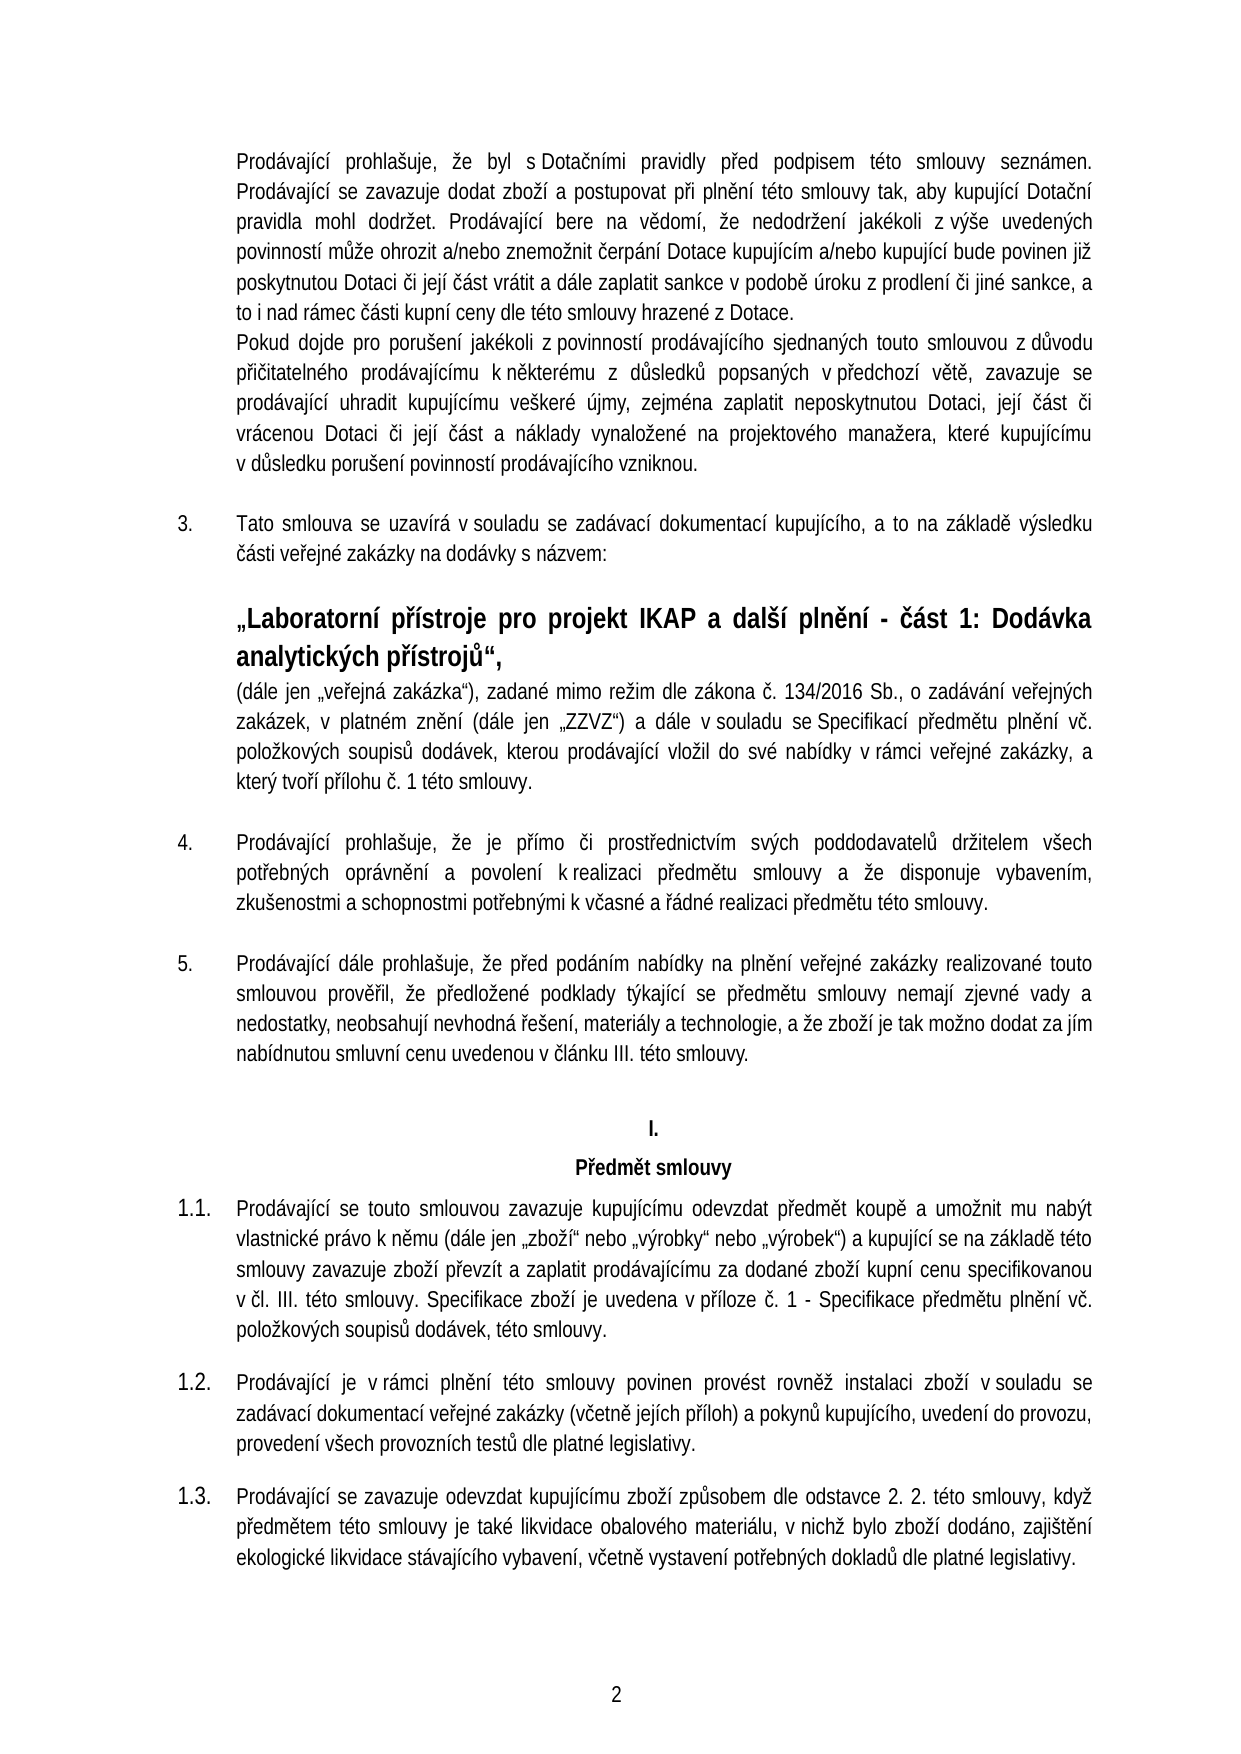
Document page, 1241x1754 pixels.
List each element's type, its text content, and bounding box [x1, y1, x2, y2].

subtitle Předmět smlouvy [214, 1154, 1093, 1180]
list Tato smlouva se uzavírá v souladu se zadávací dokumentací kupujícího, a to na základě výsledku části veřejné zakázky na dodávky s názvem: [177, 510, 1093, 567]
list „Laboratorní přístroje pro projekt IKAP a další plnění - část 1: Dodávka analytických přístrojů“, [236, 601, 1093, 673]
list Prodávající se touto smlouvou zavazuje kupujícímu odevzdat předmět koupě a umožnit mu nabýt vlastnické právo k němu (dále jen „zboží“ nebo „výrobky“ nebo „výrobek“) a kupující se na základě této smlouvy zavazuje zboží převzít a zaplatit prodávajícímu za dodané zboží kupní cenu specifikovanou v čl. III. této smlouvy. Specifikace zboží je uvedena v příloze č. 1 - Specifikace předmětu plnění vč. položkových soupisů dodávek, této smlouvy. [177, 1193, 1093, 1342]
list Prodávající dále prohlašuje, že před podáním nabídky na plnění veřejné zakázky realizované touto smlouvou prověřil, že předložené podklady týkající se předmětu smlouvy nemají zjevné vady a nedostatky, neobsahují nevhodná řešení, materiály a technologie, a že zboží je tak možno dodat za jím nabídnutou smluvní cenu uvedenou v článku III. této smlouvy. [177, 949, 1093, 1066]
list Prodávající prohlašuje, že je přímo či prostřednictvím svých poddodavatelů držitelem všech potřebných oprávnění a povolení k realizaci předmětu smlouvy a že disponuje vybavením, zkušenostmi a schopnostmi potřebnými k včasné a řádné realizaci předmětu této smlouvy. [177, 829, 1093, 915]
list Prodávající se zavazuje odevzdat kupujícímu zboží způsobem dle odstavce 2. 2. této smlouvy, když předmětem této smlouvy je také likvidace obalového materiálu, v nichž bylo zboží dodáno, zajištění ekologické likvidace stávajícího vybavení, včetně vystavení potřebných dokladů dle platné legislativy. [177, 1481, 1093, 1570]
text I. [214, 1115, 1093, 1141]
list Pokud dojde pro porušení jakékoli z povinností prodávajícího sjednaných touto smlouvou z důvodu přičitatelného prodávajícímu k některému z důsledků popsaných v předchozí větě, zavazuje se prodávající uhradit kupujícímu veškeré újmy, zejména zaplatit neposkytnutou Dotaci, její část či vrácenou Dotaci či její část a náklady vynaložené na projektového manažera, které kupujícímu v důsledku porušení povinností prodávajícího vzniknou. [236, 329, 1093, 476]
list Prodávající prohlašuje, že byl s Dotačními pravidly před podpisem této smlouvy seznámen. Prodávající se zavazuje dodat zboží a postupovat při plnění této smlouvy tak, aby kupující Dotační pravidla mohl dodržet. Prodávající bere na vědomí, že nedodržení jakékoli z výše uvedených povinností může ohrozit a/nebo znemožnit čerpání Dotace kupujícím a/nebo kupující bude povinen již poskytnutou Dotaci či její část vrátit a dále zaplatit sankce v podobě úroku z prodlení či jiné sankce, a to i nad rámec části kupní ceny dle této smlouvy hrazené z Dotace. [177, 148, 1093, 325]
list Prodávající je v rámci plnění této smlouvy povinen provést rovněž instalaci zboží v souladu se zadávací dokumentací veřejné zakázky (včetně jejích příloh) a pokynů kupujícího, uvedení do provozu, provedení všech provozních testů dle platné legislativy. [177, 1367, 1093, 1456]
list (dále jen „veřejná zakázka“), zadané mimo režim dle zákona č. 134/2016 Sb., o zadávání veřejných zakázek, v platném znění (dále jen „ZZVZ“) a dále v souladu se Specifikací předmětu plnění vč. položkových soupisů dodávek, kterou prodávající vložil do své nabídky v rámci veřejné zakázky, a který tvoří přílohu č. 1 této smlouvy. [236, 678, 1093, 794]
